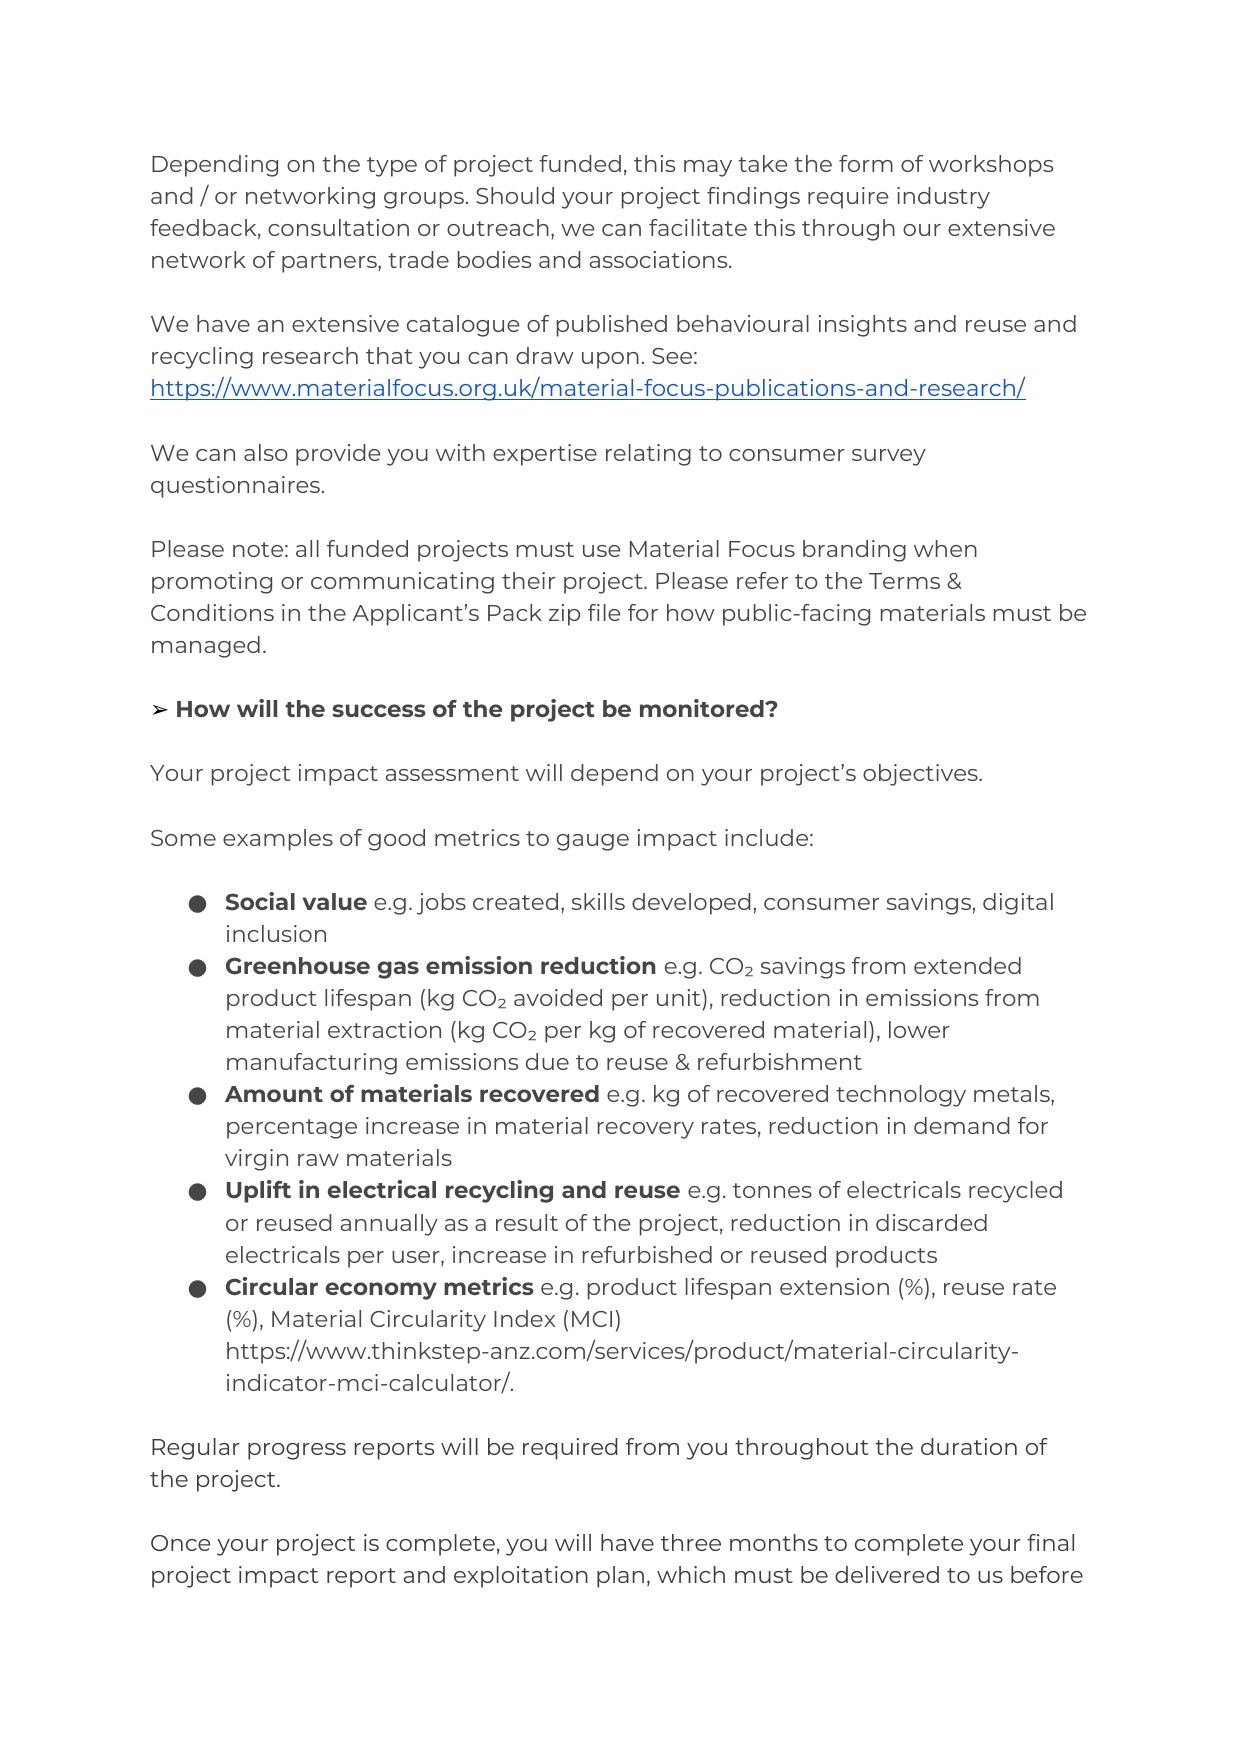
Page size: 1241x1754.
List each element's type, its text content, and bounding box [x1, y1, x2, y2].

text Regular progress reports will be required from you throughout the duration of the project. [150, 1433, 1090, 1493]
list Uplift in electrical recycling and reuse e.g. tonnes of electricals recycled or reused annually as a result of the project, reduction in discarded electricals per user, increase in refurbished or reused products [187, 1177, 1090, 1269]
list Greenhouse gas emission reduction e.g. CO₂ savings from extended product lifespan (kg CO₂ avoided per unit), reduction in emissions from material extraction (kg CO₂ per kg of recovered material), lower manufacturing emissions due to reuse & refurbishment [187, 952, 1090, 1076]
text Your project impact assessment will depend on your project’s objectives. [150, 759, 1090, 787]
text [150, 150, 1090, 274]
list Social value e.g. jobs created, skills developed, consumer savings, digital inclusion [187, 888, 1090, 948]
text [150, 1529, 1090, 1589]
list Circular economy metrics e.g. product lifespan extension (%), reuse rate (%), Material Circularity Index (MCI) https://www.thinkstep-anz.com/services/product/material-circularity-indicator-mci-calculator/. [187, 1273, 1090, 1397]
list Amount of materials recovered e.g. kg of recovered technology metals, percentage increase in material recovery rates, reduction in demand for virgin raw materials [187, 1080, 1090, 1172]
text Some examples of good metrics to gauge impact include: [150, 824, 1090, 852]
text We have an extensive catalogue of published behavioural insights and reuse and recycling research that you can draw upon. See: https://www.materialfocus.org.uk/material-focus-publications-and-research/ [150, 310, 1090, 402]
text ➢ How will the success of the project be monitored? [150, 695, 1090, 723]
text We can also provide you with expertise relating to consumer survey questionnaires. [150, 439, 1090, 499]
text Please note: all funded projects must use Material Focus branding when promoting or communicating their project. Please refer to the Terms & Conditions in the Applicant’s Pack zip file for how public-facing materials must be managed. [150, 535, 1090, 659]
